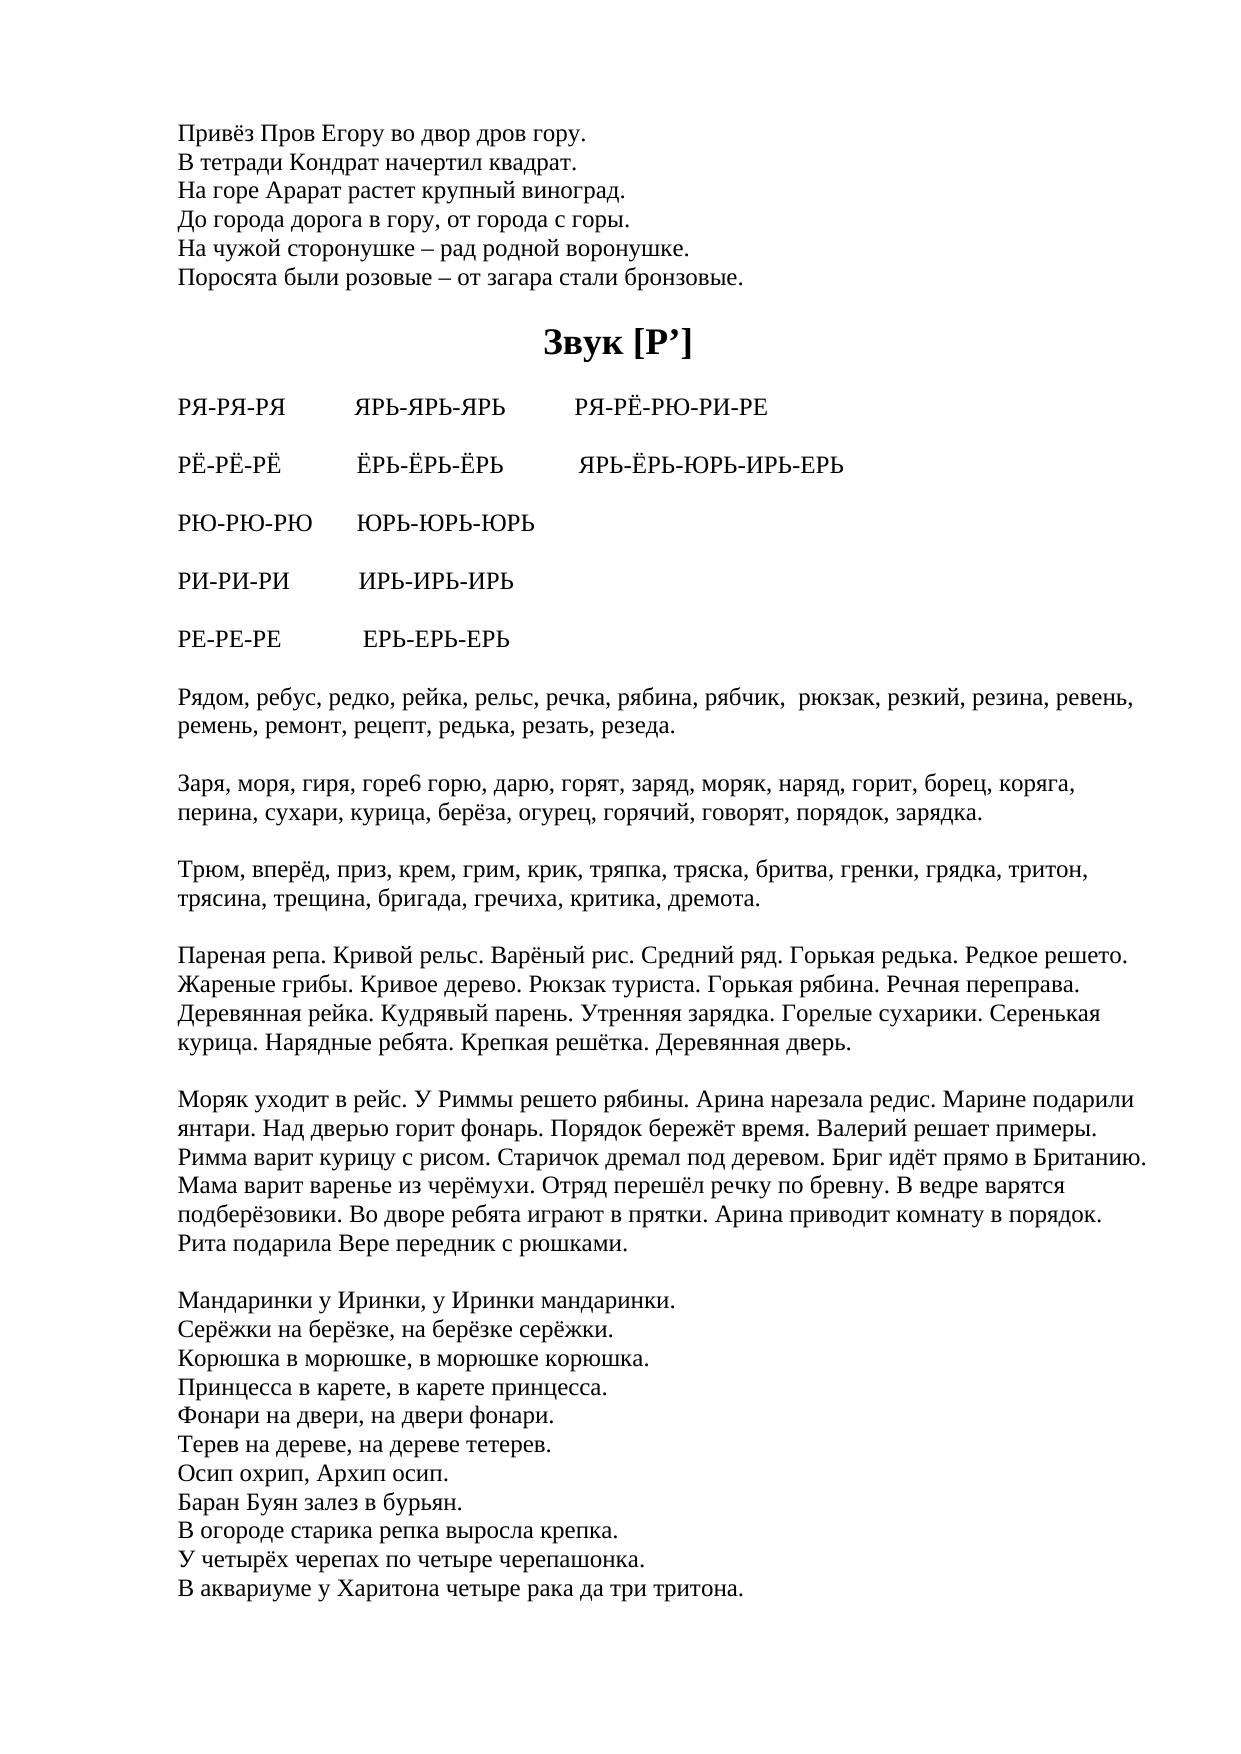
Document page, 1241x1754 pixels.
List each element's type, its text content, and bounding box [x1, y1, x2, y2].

text Осип охрип, Архип осип. [177, 1458, 1152, 1487]
text Мама варит варенье из черёмухи. Отряд перешёл речку по бревну. В ведре варятся подберёзовики. Во дворе ребята играют в прятки. Арина приводит комнату в порядок. [177, 1170, 1152, 1228]
text РЯ-РЯ-РЯ ЯРЬ-ЯРЬ-ЯРЬ РЯ-РЁ-РЮ-РИ-РЕ [177, 392, 1152, 421]
text РЮ-РЮ-РЮ ЮРЬ-ЮРЬ-ЮРЬ [177, 508, 1152, 537]
text На чужой сторонушке – рад родной воронушке. [177, 233, 1152, 262]
text Звук [Р’] [177, 320, 1152, 363]
text До города дорога в гору, от города с горы. [177, 204, 1152, 233]
text Серёжки на берёзке, на берёзке серёжки. [177, 1314, 1152, 1343]
text Жареные грибы. Кривое дерево. Рюкзак туриста. Горькая рябина. Речная переправа. [177, 969, 1152, 998]
text Корюшка в морюшке, в морюшке корюшка. [177, 1343, 1152, 1372]
text У четырёх черепах по четыре черепашонка. [177, 1544, 1152, 1573]
text В огороде старика репка выросла крепка. [177, 1515, 1152, 1544]
text Поросята были розовые – от загара стали бронзовые. [177, 262, 1152, 291]
text Рядом, ребус, редко, рейка, рельс, речка, рябина, рябчик, рюкзак, резкий, резина, ревень, ремень, ремонт, рецепт, редька, резать, резеда. [177, 682, 1152, 739]
text На горе Арарат растет крупный виноград. [177, 176, 1152, 204]
text Пареная репа. Кривой рельс. Варёный рис. Средний ряд. Горькая редька. Редкое решето. [177, 940, 1152, 969]
text Трюм, вперёд, приз, крем, грим, крик, тряпка, тряска, бритва, гренки, грядка, тритон, трясина, трещина, бригада, гречиха, критика, дремота. [177, 854, 1152, 912]
text Принцесса в карете, в карете принцесса. [177, 1372, 1152, 1400]
text Мандаринки у Иринки, у Иринки мандаринки. [177, 1285, 1152, 1314]
text Римма варит курицу с рисом. Старичок дремал под деревом. Бриг идёт прямо в Британию. [177, 1142, 1152, 1170]
text Моряк уходит в рейс. У Риммы решето рябины. Арина нарезала редис. Марине подарили янтари. Над дверью горит фонарь. Порядок бережёт время. Валерий решает примеры. [177, 1084, 1152, 1142]
text РЁ-РЁ-РЁ ЁРЬ-ЁРЬ-ЁРЬ ЯРЬ-ЁРЬ-ЮРЬ-ИРЬ-ЕРЬ [177, 450, 1152, 479]
text Заря, моря, гиря, горе6 горю, дарю, горят, заряд, моряк, наряд, горит, борец, коряга, перина, сухари, курица, берёза, огурец, горячий, говорят, порядок, зарядка. [177, 768, 1152, 825]
text Привёз Пров Егору во двор дров гору. [177, 118, 1152, 147]
text РЕ-РЕ-РЕ ЕРЬ-ЕРЬ-ЕРЬ [177, 624, 1152, 652]
text Фонари на двери, на двери фонари. [177, 1400, 1152, 1429]
text В тетради Кондрат начертил квадрат. [177, 147, 1152, 176]
text РИ-РИ-РИ ИРЬ-ИРЬ-ИРЬ [177, 566, 1152, 594]
text Деревянная рейка. Кудрявый парень. Утренняя зарядка. Горелые сухарики. Серенькая курица. Нарядные ребята. Крепкая решётка. Деревянная дверь. [177, 998, 1152, 1055]
text Рита подарила Вере передник с рюшками. [177, 1228, 1152, 1257]
text В аквариуме у Харитона четыре рака да три тритона. [177, 1573, 1152, 1602]
text Баран Буян залез в бурьян. [177, 1487, 1152, 1515]
text Терев на дереве, на дереве тетерев. [177, 1429, 1152, 1458]
